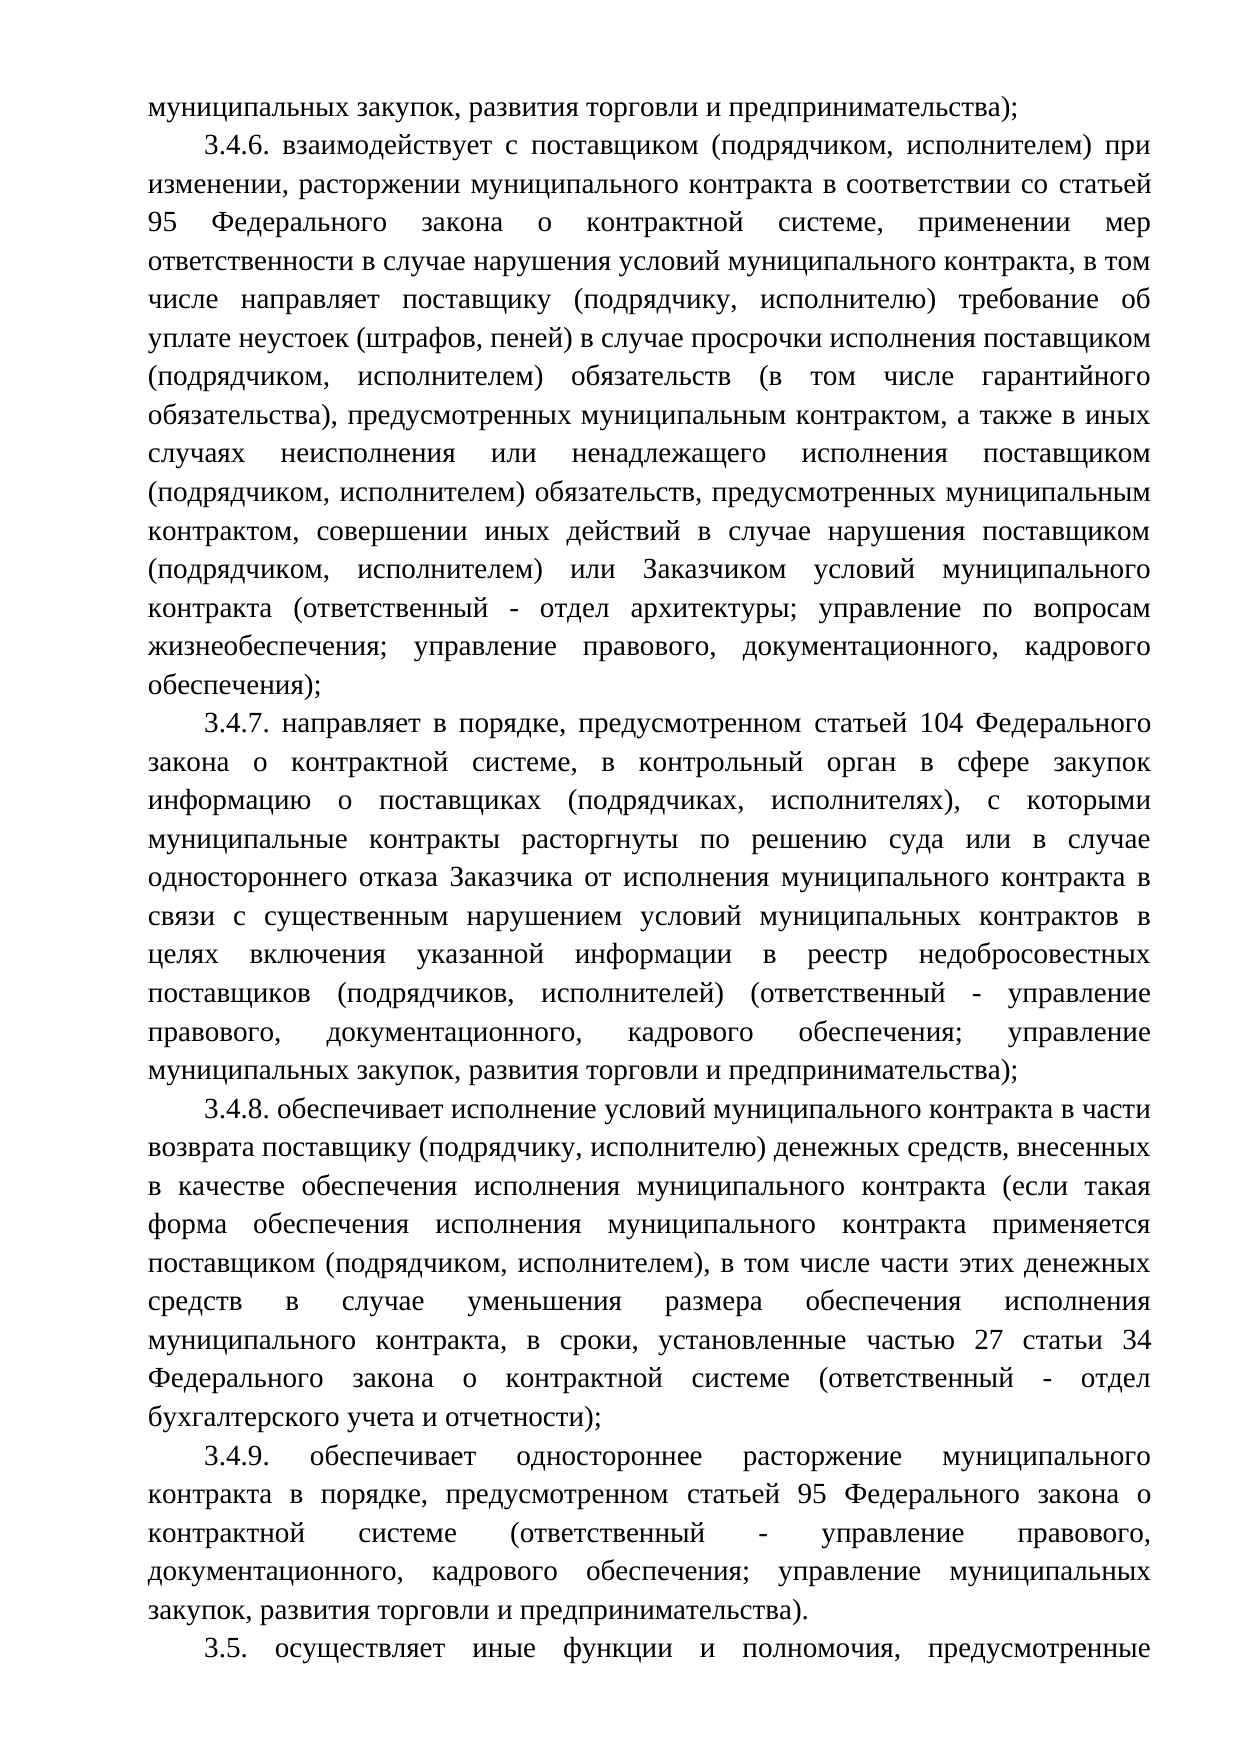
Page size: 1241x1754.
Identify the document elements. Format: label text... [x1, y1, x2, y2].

text 3.4.7. направляет в порядке, предусмотренном статьей 104 Федерального закона о контрактной системе, в контрольный орган в сфере закупок информацию о поставщиках (подрядчиках, исполнителях), с которыми муниципальные контракты расторгнуты по решению суда или в случае одностороннего отказа Заказчика от исполнения муниципального контракта в связи с существенным нарушением условий муниципальных контрактов в целях включения указанной информации в реестр недобросовестных поставщиков (подрядчиков, исполнителей) (ответственный - управление правового, документационного, кадрового обеспечения; управление муниципальных закупок, развития торговли и предпринимательства); [148, 705, 1152, 1086]
text 3.4.9. обеспечивает одностороннее расторжение муниципального контракта в порядке, предусмотренном статьей 95 Федерального закона о контрактной системе (ответственный - управление правового, документационного, кадрового обеспечения; управление муниципальных закупок, развития торговли и предпринимательства). [148, 1438, 1152, 1625]
text 3.4.8. обеспечивает исполнение условий муниципального контракта в части возврата поставщику (подрядчику, исполнителю) денежных средств, внесенных в качестве обеспечения исполнения муниципального контракта (если такая форма обеспечения исполнения муниципального контракта применяется поставщиком (подрядчиком, исполнителем), в том числе части этих денежных средств в случае уменьшения размера обеспечения исполнения муниципального контракта, в сроки, установленные частью 27 статьи 34 Федерального закона о контрактной системе (ответственный - отдел бухгалтерского учета и отчетности); [148, 1091, 1152, 1433]
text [148, 89, 1152, 122]
text 3.4.6. взаимодействует с поставщиком (подрядчиком, исполнителем) при изменении, расторжении муниципального контракта в соответствии со статьей 95 Федерального закона о контрактной системе, применении мер ответственности в случае нарушения условий муниципального контракта, в том числе направляет поставщику (подрядчику, исполнителю) требование об уплате неустоек (штрафов, пеней) в случае просрочки исполнения поставщиком (подрядчиком, исполнителем) обязательств (в том числе гарантийного обязательства), предусмотренных муниципальным контрактом, а также в иных случаях неисполнения или ненадлежащего исполнения поставщиком (подрядчиком, исполнителем) обязательств, предусмотренных муниципальным контрактом, совершении иных действий в случае нарушения поставщиком (подрядчиком, исполнителем) или Заказчиком условий муниципального контракта (ответственный - отдел архитектуры; управление по вопросам жизнеобеспечения; управление правового, документационного, кадрового обеспечения); [148, 127, 1152, 700]
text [148, 1630, 1152, 1664]
